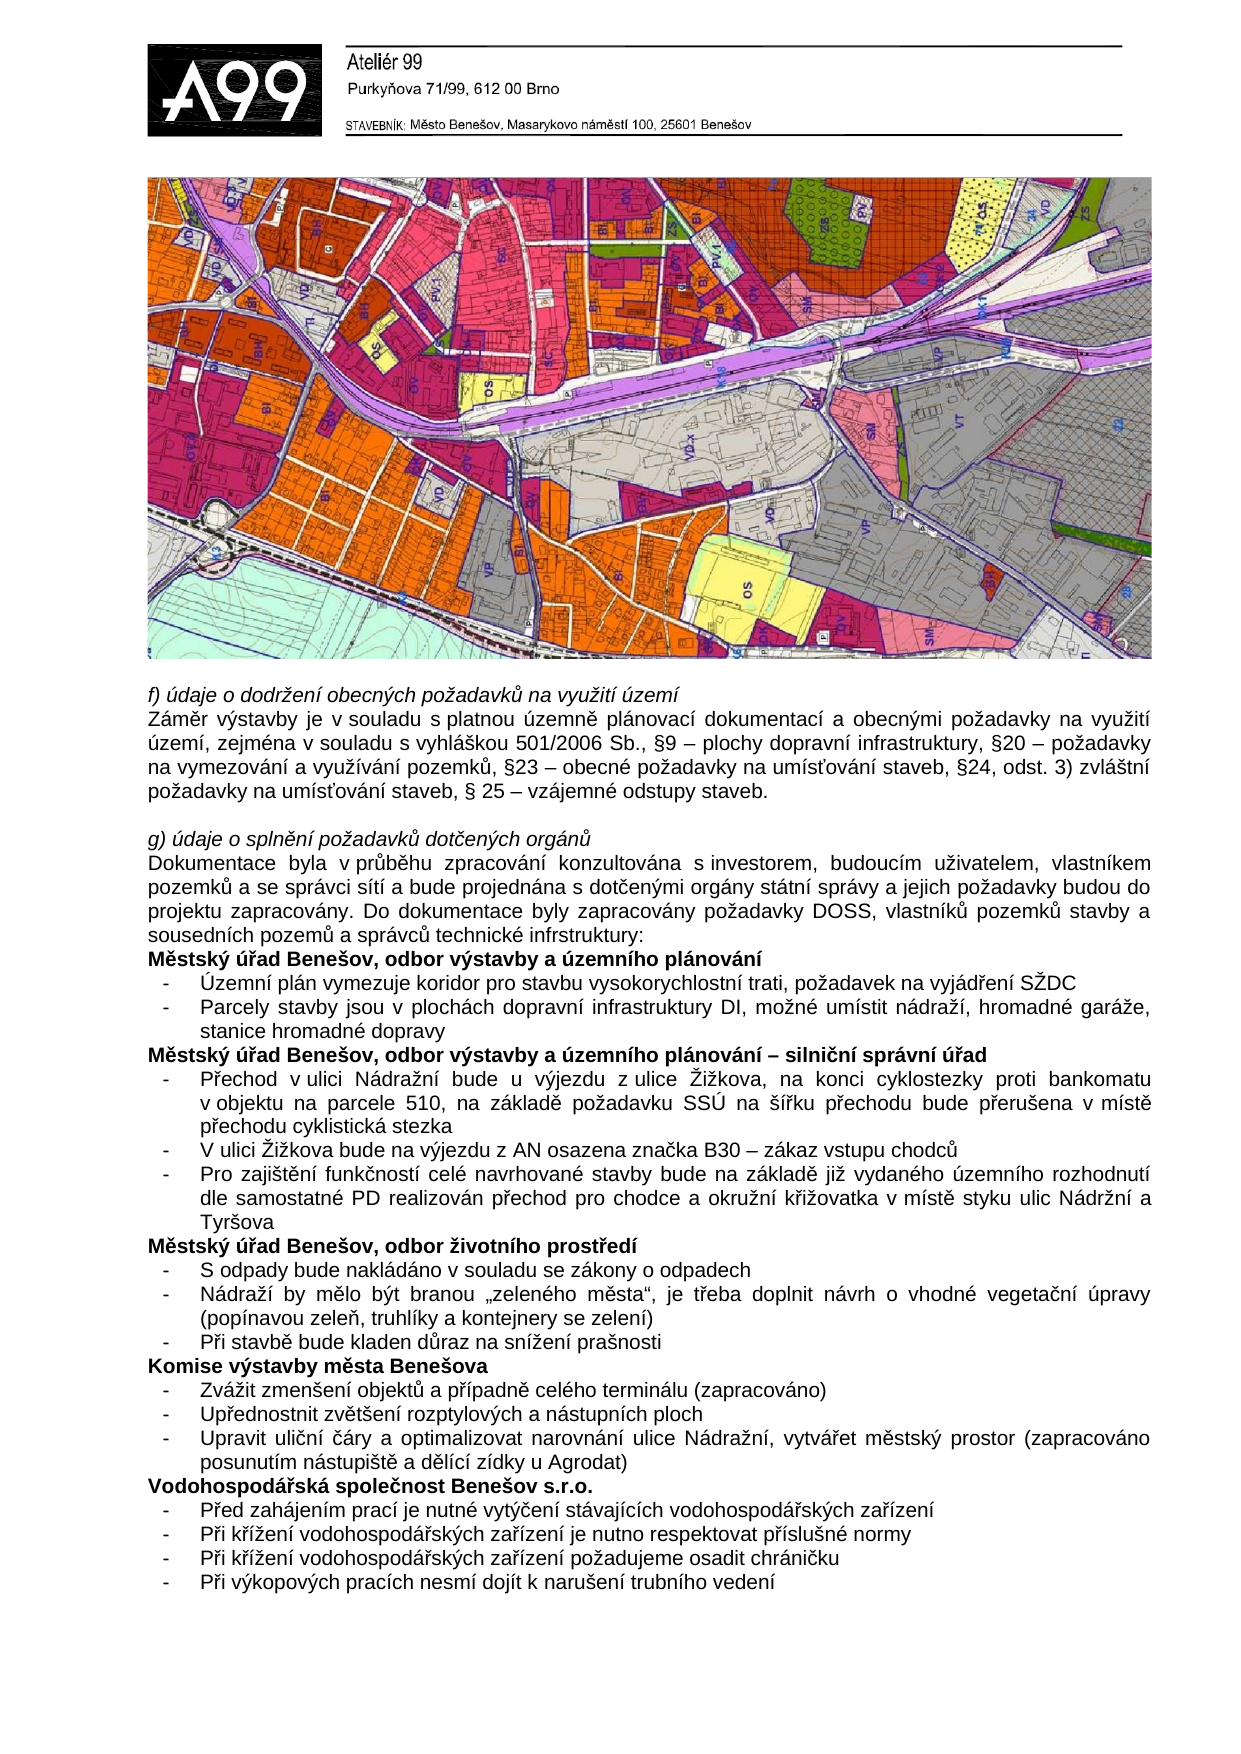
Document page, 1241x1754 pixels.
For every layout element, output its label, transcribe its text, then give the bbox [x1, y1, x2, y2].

list V ulici Žižkova bude na výjezdu z AN osazena značka B30 – zákaz vstupu chodců [162, 1138, 1152, 1162]
list Při stavbě bude kladen důraz na snížení prašnosti [162, 1330, 1152, 1354]
list Zvážit zmenšení objektů a případně celého terminálu (zapracováno) [162, 1378, 1152, 1402]
text Záměr výstavby je v souladu s platnou územně plánovací dokumentací a obecnými požadavky na využití území, zejména v souladu s vyhláškou 501/2006 Sb., §9 – plochy dopravní infrastruktury, §20 – požadavky na vymezování a využívání pozemků, §23 – obecné požadavky na umísťování staveb, §24, odst. 3) zvláštní požadavky na umísťování staveb, § 25 – vzájemné odstupy staveb. [148, 707, 1152, 803]
picture [147, 44, 1123, 137]
list Při výkopových pracích nesmí dojít k narušení trubního vedení [162, 1569, 1152, 1593]
text g) údaje o splnění požadavků dotčených orgánů [148, 827, 1152, 851]
list Pro zajištění funkčností celé navrhované stavby bude na základě již vydaného územního rozhodnutí dle samostatné PD realizován přechod pro chodce a okružní křižovatka v místě styku ulic Nádržní a Tyršova [162, 1162, 1152, 1234]
picture [147, 177, 1152, 659]
text Vodohospodářská společnost Benešov s.r.o. [148, 1474, 1152, 1498]
list Před zahájením prací je nutné vytýčení stávajících vodohospodářských zařízení [162, 1498, 1152, 1522]
text Městský úřad Benešov, odbor výstavby a územního plánování – silniční správní úřad [148, 1042, 1152, 1066]
text Městský úřad Benešov, odbor výstavby a územního plánování [148, 947, 1152, 971]
text Dokumentace byla v průběhu zpracování konzultována s investorem, budoucím uživatelem, vlastníkem pozemků a se správci sítí a bude projednána s dotčenými orgány státní správy a jejich požadavky budou do projektu zapracovány. Do dokumentace byly zapracovány požadavky DOSS, vlastníků pozemků stavby a sousedních pozemů a správců technické infrstruktury: [148, 851, 1152, 947]
list Při křížení vodohospodářských zařízení je nutno respektovat příslušné normy [162, 1522, 1152, 1546]
list Při křížení vodohospodářských zařízení požadujeme osadit chráničku [162, 1546, 1152, 1569]
list Upravit uliční čáry a optimalizovat narovnání ulice Nádražní, vytvářet městský prostor (zapracováno posunutím nástupiště a dělící zídky u Agrodat) [162, 1426, 1152, 1474]
list Přechod v ulici Nádražní bude u výjezdu z ulice Žižkova, na konci cyklostezky proti bankomatu v objektu na parcele 510, na základě požadavku SSÚ na šířku přechodu bude přerušena v místě přechodu cyklistická stezka [162, 1066, 1152, 1138]
list Nádraží by mělo být branou „zeleného města“, je třeba doplnit návrh o vhodné vegetační úpravy (popínavou zeleň, truhlíky a kontejnery se zelení) [162, 1282, 1152, 1330]
list Upřednostnit zvětšení rozptylových a nástupních ploch [162, 1402, 1152, 1426]
list Parcely stavby jsou v plochách dopravní infrastruktury DI, možné umístit nádraží, hromadné garáže, stanice hromadné dopravy [162, 994, 1152, 1042]
text Městský úřad Benešov, odbor životního prostředí [148, 1234, 1152, 1258]
list Územní plán vymezuje koridor pro stavbu vysokorychlostní trati, požadavek na vyjádření SŽDC [162, 971, 1152, 994]
text Komise výstavby města Benešova [148, 1354, 1152, 1378]
text f) údaje o dodržení obecných požadavků na využití území [148, 683, 1152, 707]
list S odpady bude nakládáno v souladu se zákony o odpadech [162, 1258, 1152, 1282]
